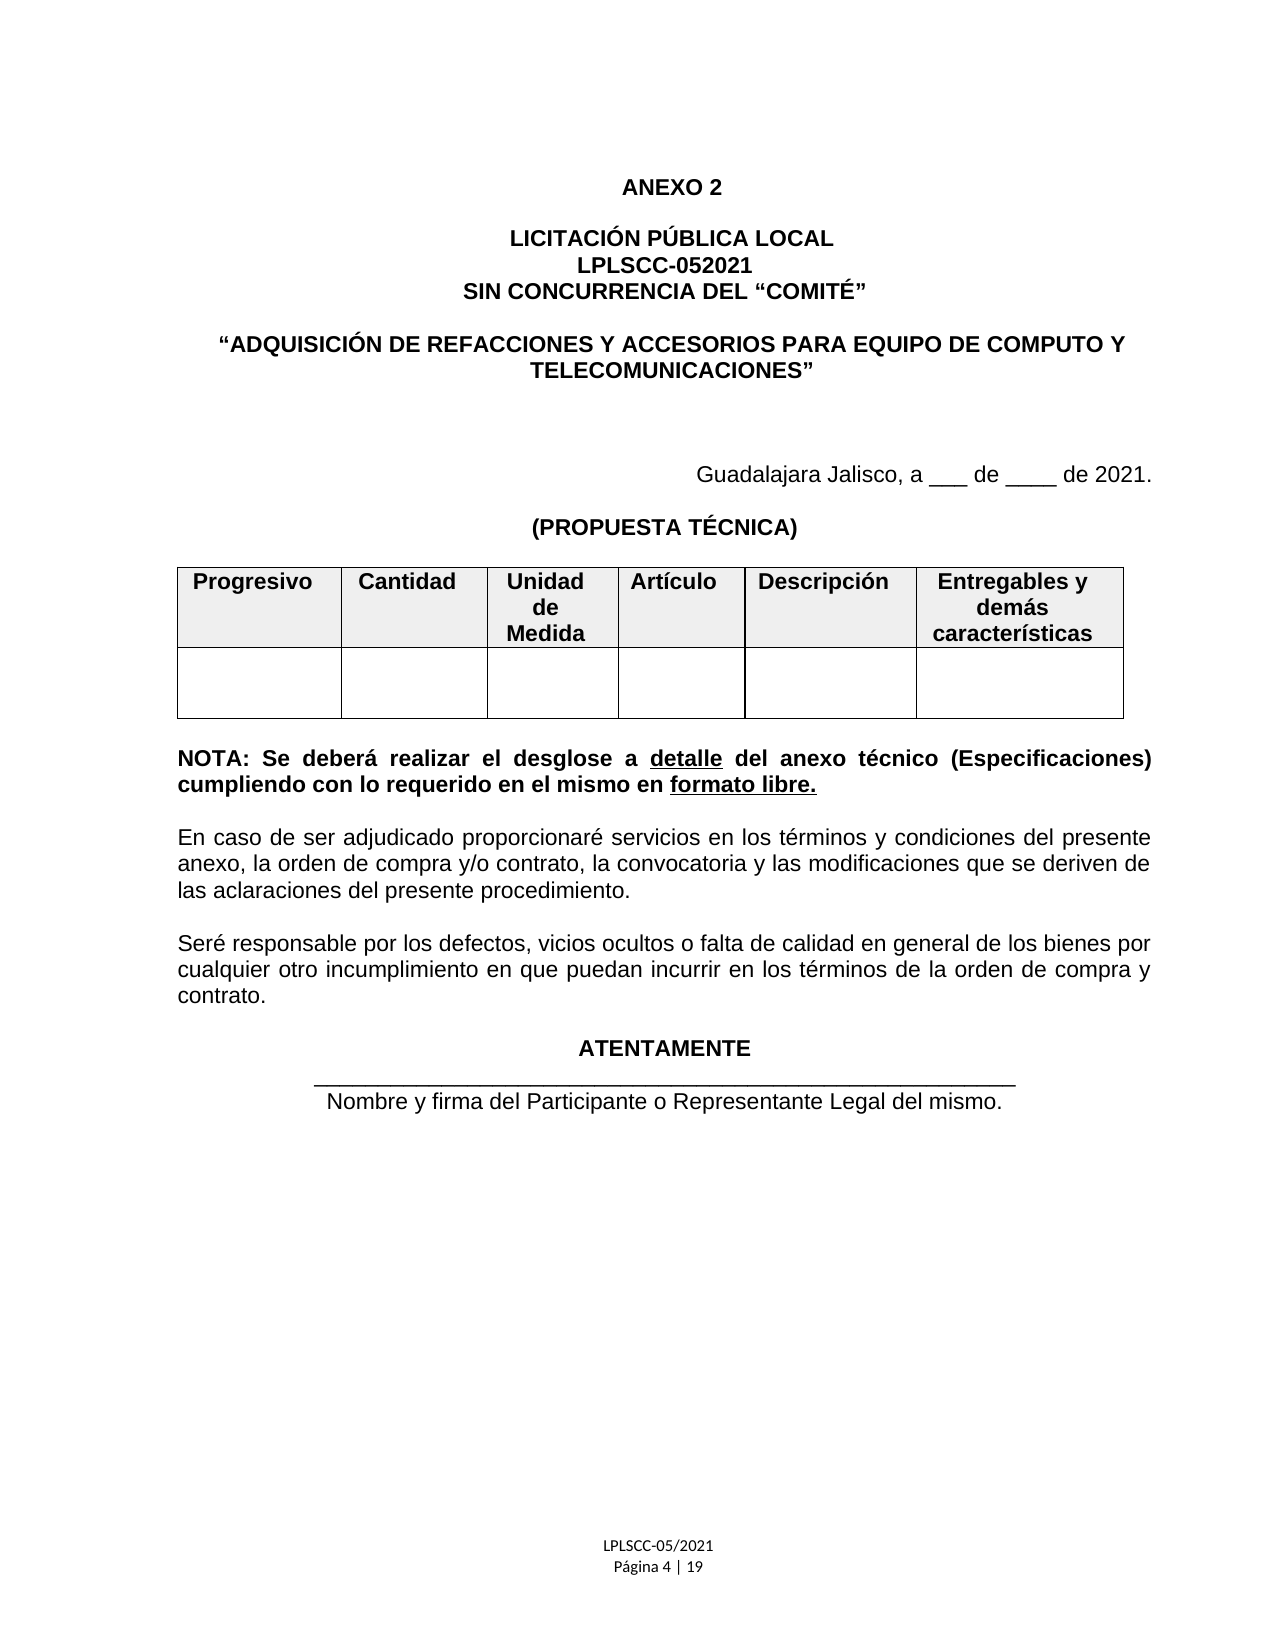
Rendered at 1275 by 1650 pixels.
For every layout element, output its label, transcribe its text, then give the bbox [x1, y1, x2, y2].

text (PROPUESTA TÉCNICA) [177, 514, 1152, 540]
text _______________________________________________________ [177, 1061, 1152, 1088]
table_header Unidad de Medida [488, 568, 618, 647]
text ATENTAMENTE [177, 1035, 1152, 1061]
table_header Entregables y demás características [917, 568, 1123, 647]
table_cell [488, 648, 618, 718]
table_cell [619, 648, 744, 718]
text ANEXO 2 [177, 174, 1167, 200]
text LPLSCC-052021 [177, 252, 1152, 278]
table_cell [178, 648, 341, 718]
table_cell [917, 648, 1123, 718]
table_header Artículo [619, 568, 744, 647]
text NOTA: Se deberá realizar el desglose a detalle del anexo técnico (Especificaciones) cumpliendo con lo requerido en el mismo en formato libre. [177, 745, 1152, 798]
text “ADQUISICIÓN DE REFACCIONES Y ACCESORIOS PARA EQUIPO DE COMPUTO Y TELECOMUNICACIONES” [177, 331, 1167, 383]
table_header Cantidad [342, 568, 487, 647]
text Nombre y firma del Participante o Representante Legal del mismo. [177, 1088, 1152, 1114]
text Guadalajara Jalisco, a ___ de ____ de 2021. [177, 461, 1152, 488]
table_cell [746, 648, 916, 718]
table_header Progresivo [178, 568, 341, 647]
text Seré responsable por los defectos, vicios ocultos o falta de calidad en general de los bienes por cualquier otro incumplimiento en que puedan incurrir en los términos de la orden de compra y contrato. [177, 929, 1152, 1008]
text SIN CONCURRENCIA DEL “COMITÉ” [177, 278, 1152, 304]
table_cell [342, 648, 487, 718]
text LICITACIÓN PÚBLICA LOCAL [177, 225, 1167, 252]
text En caso de ser adjudicado proporcionaré servicios en los términos y condiciones del presente anexo, la orden de compra y/o contrato, la convocatoria y las modificaciones que se deriven de las aclaraciones del presente procedimiento. [177, 824, 1152, 903]
table_header Descripción [746, 568, 916, 647]
